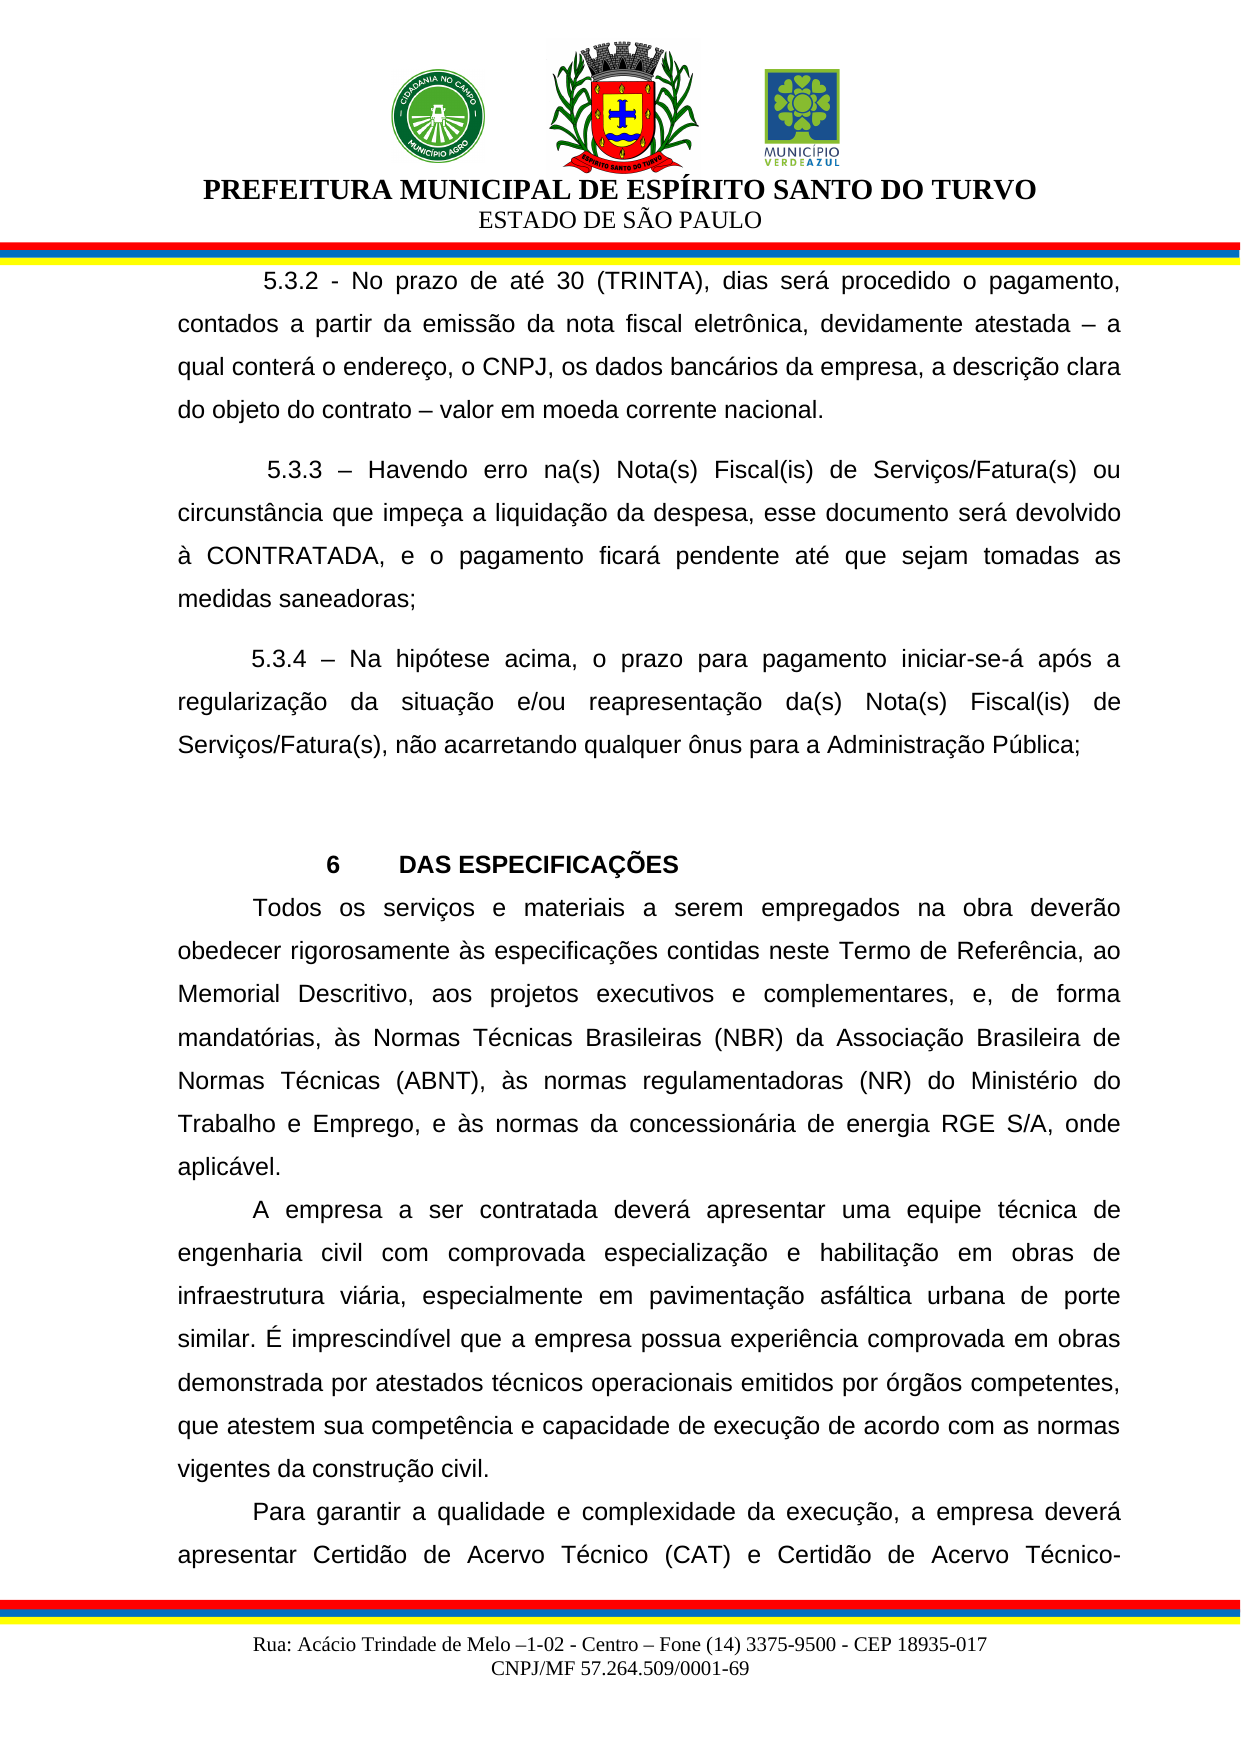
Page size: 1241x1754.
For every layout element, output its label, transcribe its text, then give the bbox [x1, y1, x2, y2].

list DAS ESPECIFICAÇÕES [252, 850, 1122, 879]
picture [391, 69, 485, 163]
picture [546, 38, 702, 180]
text 5.3.2 - No prazo de até 30 (TRINTA), dias será procedido o pagamento, contados a partir da emissão da nota fiscal eletrônica, devidamente atestada – a qual conterá o endereço, o CNPJ, os dados bancários da empresa, a descrição clara do objeto do contrato – valor em moeda corrente nacional. [177, 266, 1122, 424]
list A empresa a ser contratada deverá apresentar uma equipe técnica de engenharia civil com comprovada especialização e habilitação em obras de infraestrutura viária, especialmente em pavimentação asfáltica urbana de porte similar. É imprescindível que a empresa possua experiência comprovada em obras demonstrada por atestados técnicos operacionais emitidos por órgãos competentes, que atestem sua competência e capacidade de execução de acordo com as normas vigentes da construção civil. [177, 1195, 1122, 1482]
list Todos os serviços e materiais a serem empregados na obra deverão obedecer rigorosamente às especificações contidas neste Termo de Referência, ao Memorial Descritivo, aos projetos executivos e complementares, e, de forma mandatórias, às Normas Técnicas Brasileiras (NBR) da Associação Brasileira de Normas Técnicas (ABNT), às normas regulamentadoras (NR) do Ministério do Trabalho e Emprego, e às normas da concessionária de energia RGE S/A, onde aplicável. [177, 893, 1122, 1181]
picture [764, 69, 840, 166]
text 5.3.3 – Havendo erro na(s) Nota(s) Fiscal(is) de Serviços/Fatura(s) ou circunstância que impeça a liquidação da despesa, esse documento será devolvido à CONTRATADA, e o pagamento ficará pendente até que sejam tomadas as medidas saneadoras; [177, 455, 1122, 613]
text 5.3.4 – Na hipótese acima, o prazo para pagamento iniciar-se-á após a regularização da situação e/ou reapresentação da(s) Nota(s) Fiscal(is) de Serviços/Fatura(s), não acarretando qualquer ônus para a Administração Pública; [177, 644, 1122, 759]
